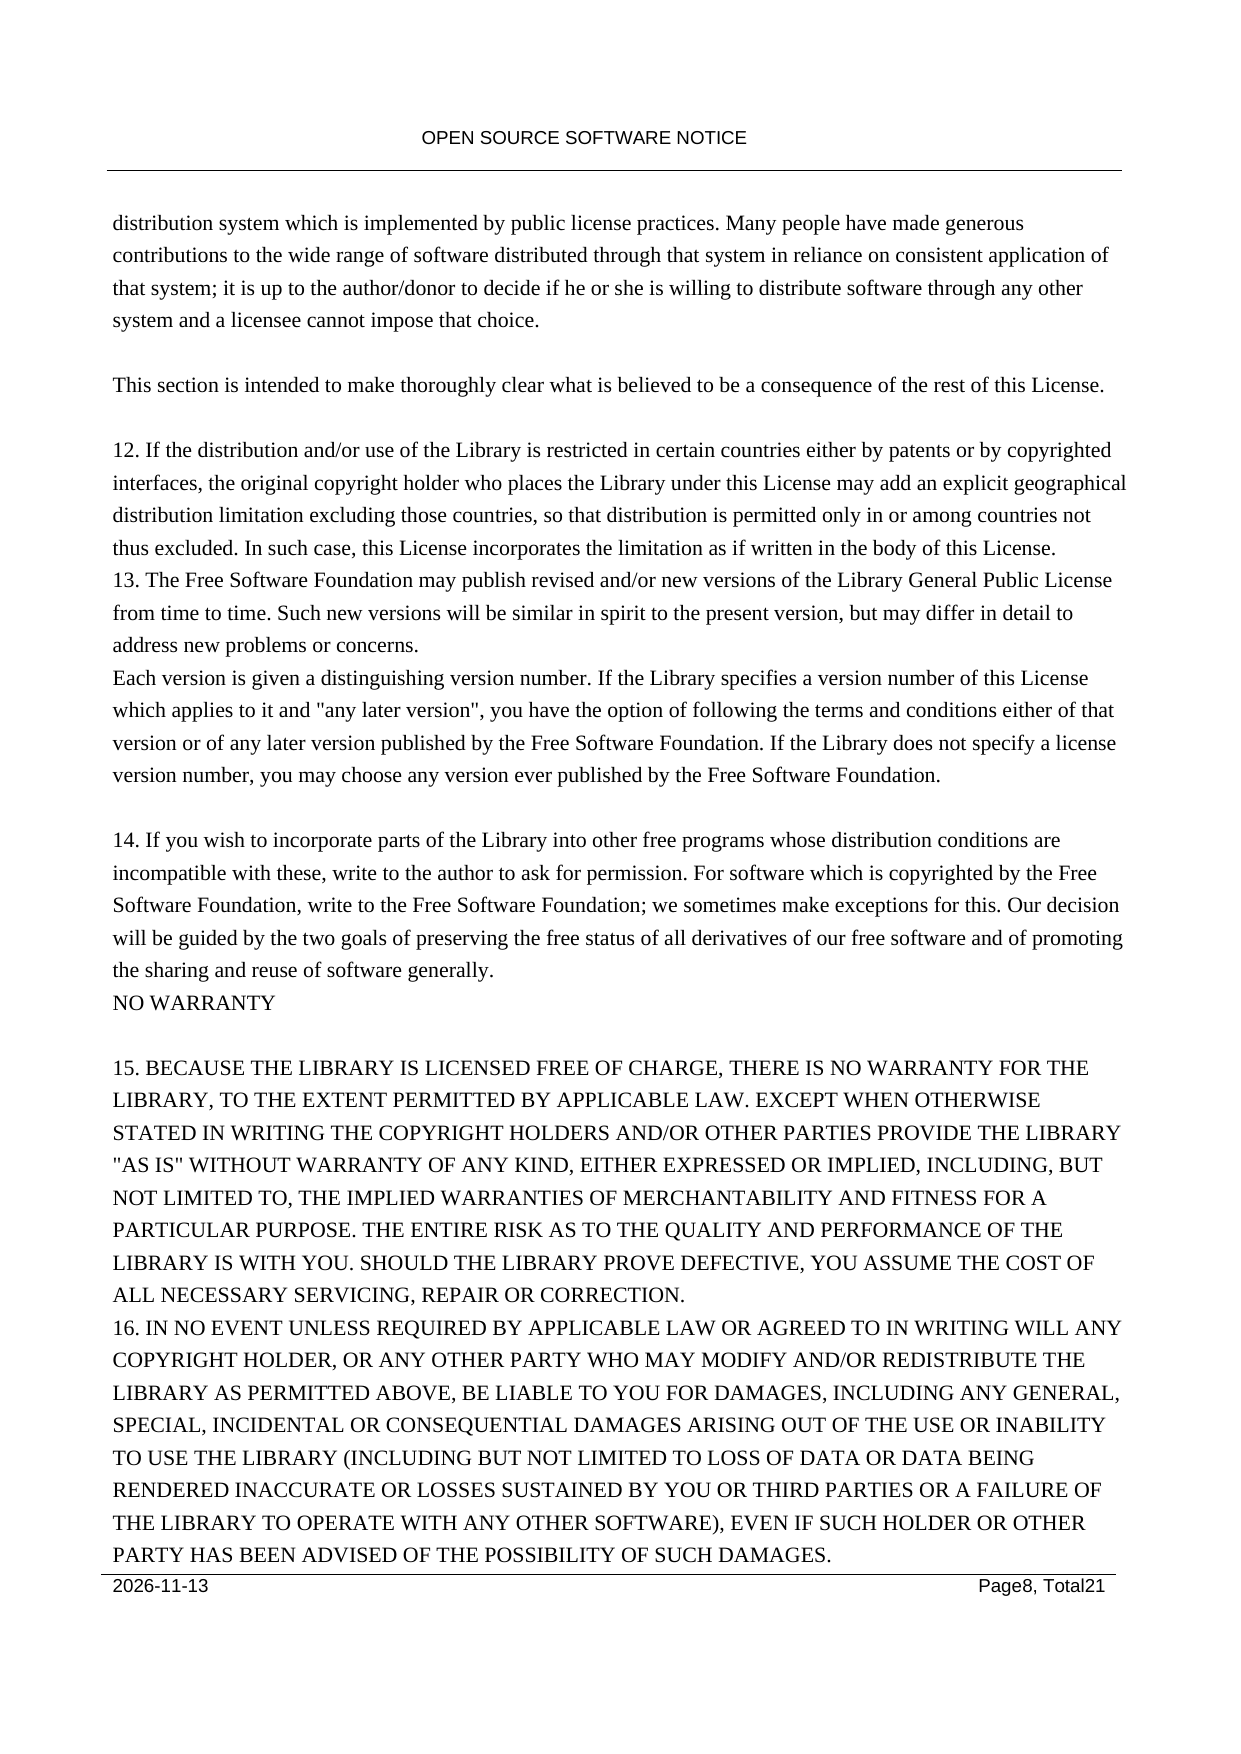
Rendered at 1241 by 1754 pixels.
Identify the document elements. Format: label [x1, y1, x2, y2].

text [112, 206, 1128, 1571]
